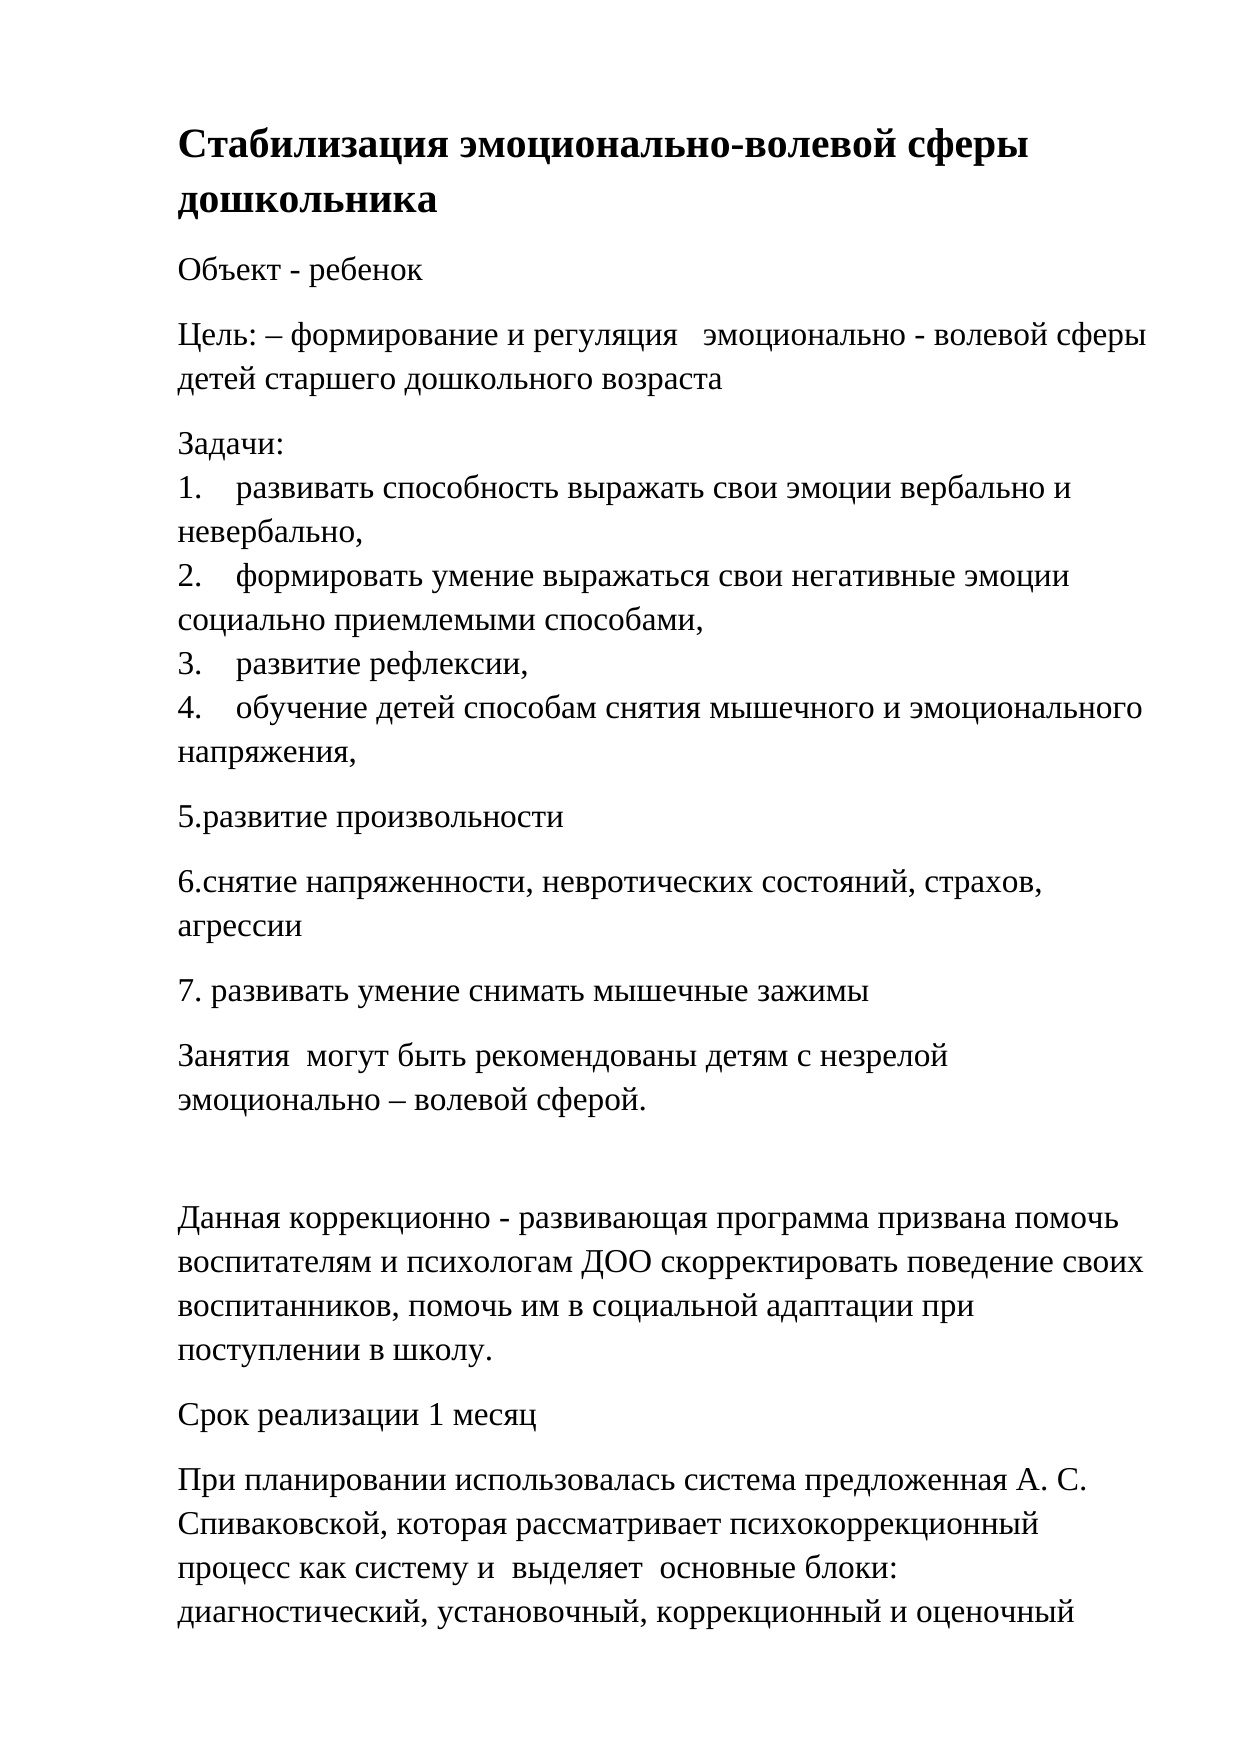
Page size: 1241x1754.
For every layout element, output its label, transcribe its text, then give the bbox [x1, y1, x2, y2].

text Цель: – формирование и регуляция эмоционально - волевой сферы детей старшего дошкольного возраста [177, 314, 1152, 396]
text Данная коррекционно - развивающая программа призвана помочь воспитателям и психологам ДОО скорректировать поведение своих воспитанников, помочь им в социальной адаптации при поступлении в школу. [177, 1197, 1152, 1368]
text Объект - ребенок [177, 249, 1152, 287]
text Срок реализации 1 месяц [177, 1394, 1152, 1432]
text Занятия могут быть рекомендованы детям с незрелой эмоционально – волевой сферой. [177, 1035, 1152, 1117]
text 6.снятие напряженности, невротических состояний, страхов, агрессии [177, 861, 1152, 944]
text 5.развитие произвольности [177, 796, 1152, 835]
text При планировании использовалась система предложенная А. С. Спиваковской, которая рассматривает психокоррекционный процесс как систему и выделяет основные блоки: диагностический, установочный, коррекционный и оценочный [177, 1459, 1152, 1629]
text 7. развивать умение снимать мышечные зажимы [177, 970, 1152, 1008]
text Стабилизация эмоционально-волевой сферы дошкольника [177, 118, 1152, 221]
text Задачи: 1. развивать способность выражать свои эмоции вербально и невербально, 2. формировать умение выражаться свои негативные эмоции социально приемлемыми способами, 3. развитие рефлексии, 4. обучение детей способам снятия мышечного и эмоционального напряжения, [177, 423, 1152, 770]
